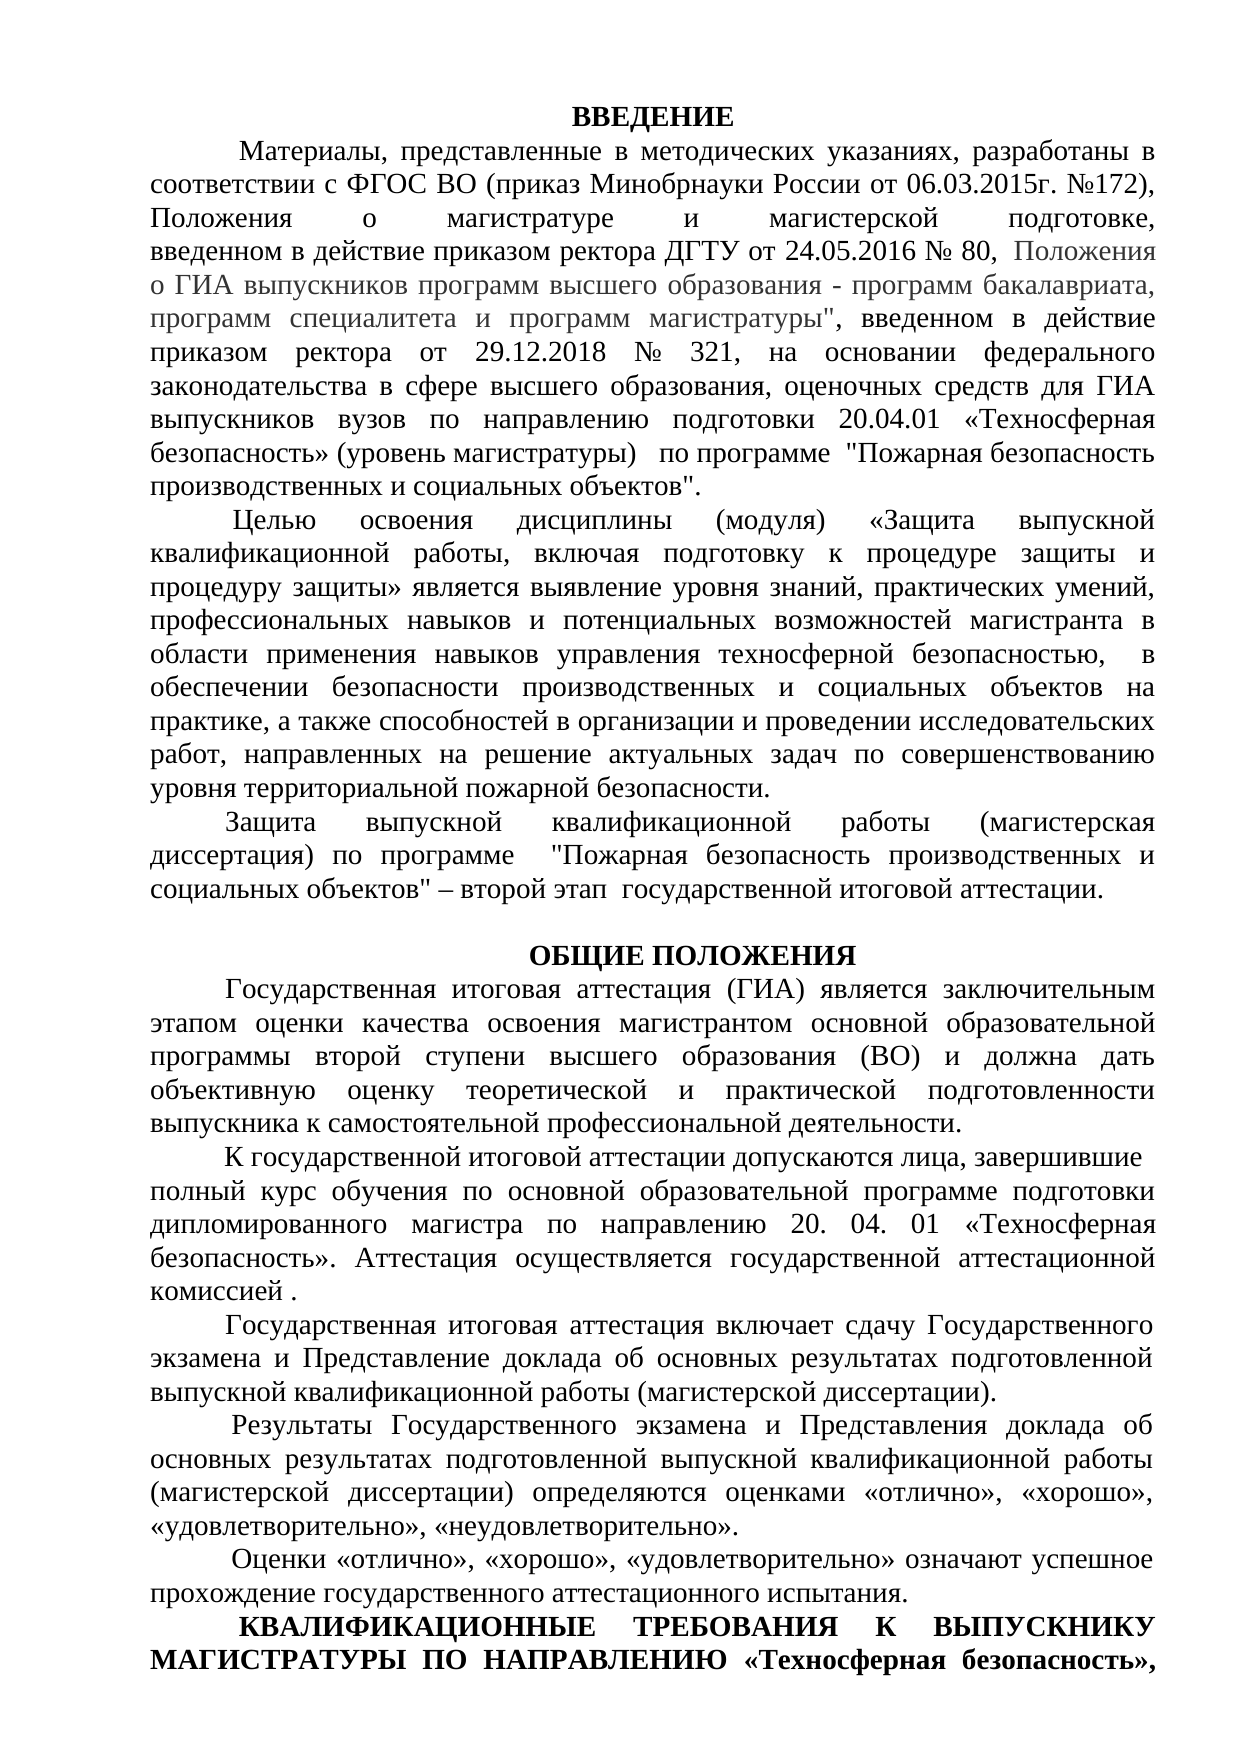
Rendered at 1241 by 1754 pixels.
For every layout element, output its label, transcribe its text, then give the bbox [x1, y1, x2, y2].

text Целью освоения дисциплины (модуля) «Защита выпускной квалификационной работы, включая подготовку к процедуре защиты и процедуру защиты» является выявление уровня знаний, практических умений, профессиональных навыков и потенциальных возможностей магистранта в области применения навыков управления техносферной безопасностью, в обеспечении безопасности производственных и социальных объектов на практике, а также способностей в организации и проведении исследовательских работ, направленных на решение актуальных задач по совершенствованию уровня территориальной пожарной безопасности. [150, 502, 1156, 804]
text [150, 1609, 1156, 1676]
text Государственная итоговая аттестация включает сдачу Государственного экзамена и Представление доклада об основных результатах подготовленной выпускной квалификационной работы (магистерской диссертации). [150, 1307, 1154, 1407]
text полный курс обучения по основной образовательной программе подготовки дипломированного магистра по направлению 20. 04. 01 «Техносферная безопасность». Аттестация осуществляется государственной аттестационной комиссией . [150, 1173, 1156, 1307]
text ВВЕДЕНИЕ [150, 99, 1156, 133]
text Материалы, представленные в методических указаниях, разработаны в соответствии с ФГОС ВО (приказ Минобрнауки России от 06.03.2015г. №172), Положения о магистратуре и магистерской подготовке, введенном в действие приказом ректора ДГТУ от 24.05.2016 № 80, Положения о ГИА выпускников программ высшего образования - программ бакалавриата, программ специалитета и программ магистратуры", введенном в действие приказом ректора от 29.12.2018 № 321, на основании федерального законодательства в сфере высшего образования, оценочных средств для ГИА выпускников вузов по направлению подготовки 20.04.01 «Техносферная безопасность» (уровень магистратуры) по программе "Пожарная безопасность производственных и социальных объектов". [150, 133, 1156, 502]
text К государственной итоговой аттестации допускаются лица, завершившие [150, 1139, 1156, 1173]
text Оценки «отлично», «хорошо», «удовлетворительно» означают успешное прохождение государственного аттестационного испытания. [150, 1542, 1154, 1609]
text Государственная итоговая аттестация (ГИА) является заключительным этапом оценки качества освоения магистрантом основной образовательной программы второй ступени высшего образования (ВО) и должна дать объективную оценку теоретической и практической подготовленности выпускника к самостоятельной профессиональной деятельности. [150, 971, 1156, 1139]
text Защита выпускной квалификационной работы (магистерская диссертация) по программе "Пожарная безопасность производственных и социальных объектов" – второй этап государственной итоговой аттестации. [150, 804, 1156, 904]
text ОБЩИЕ ПОЛОЖЕНИЯ [150, 938, 1154, 971]
text Результаты Государственного экзамена и Представления доклада об основных результатах подготовленной выпускной квалификационной работы (магистерской диссертации) определяются оценками «отлично», «хорошо», «удовлетворительно», «неудовлетворительно». [150, 1407, 1154, 1542]
